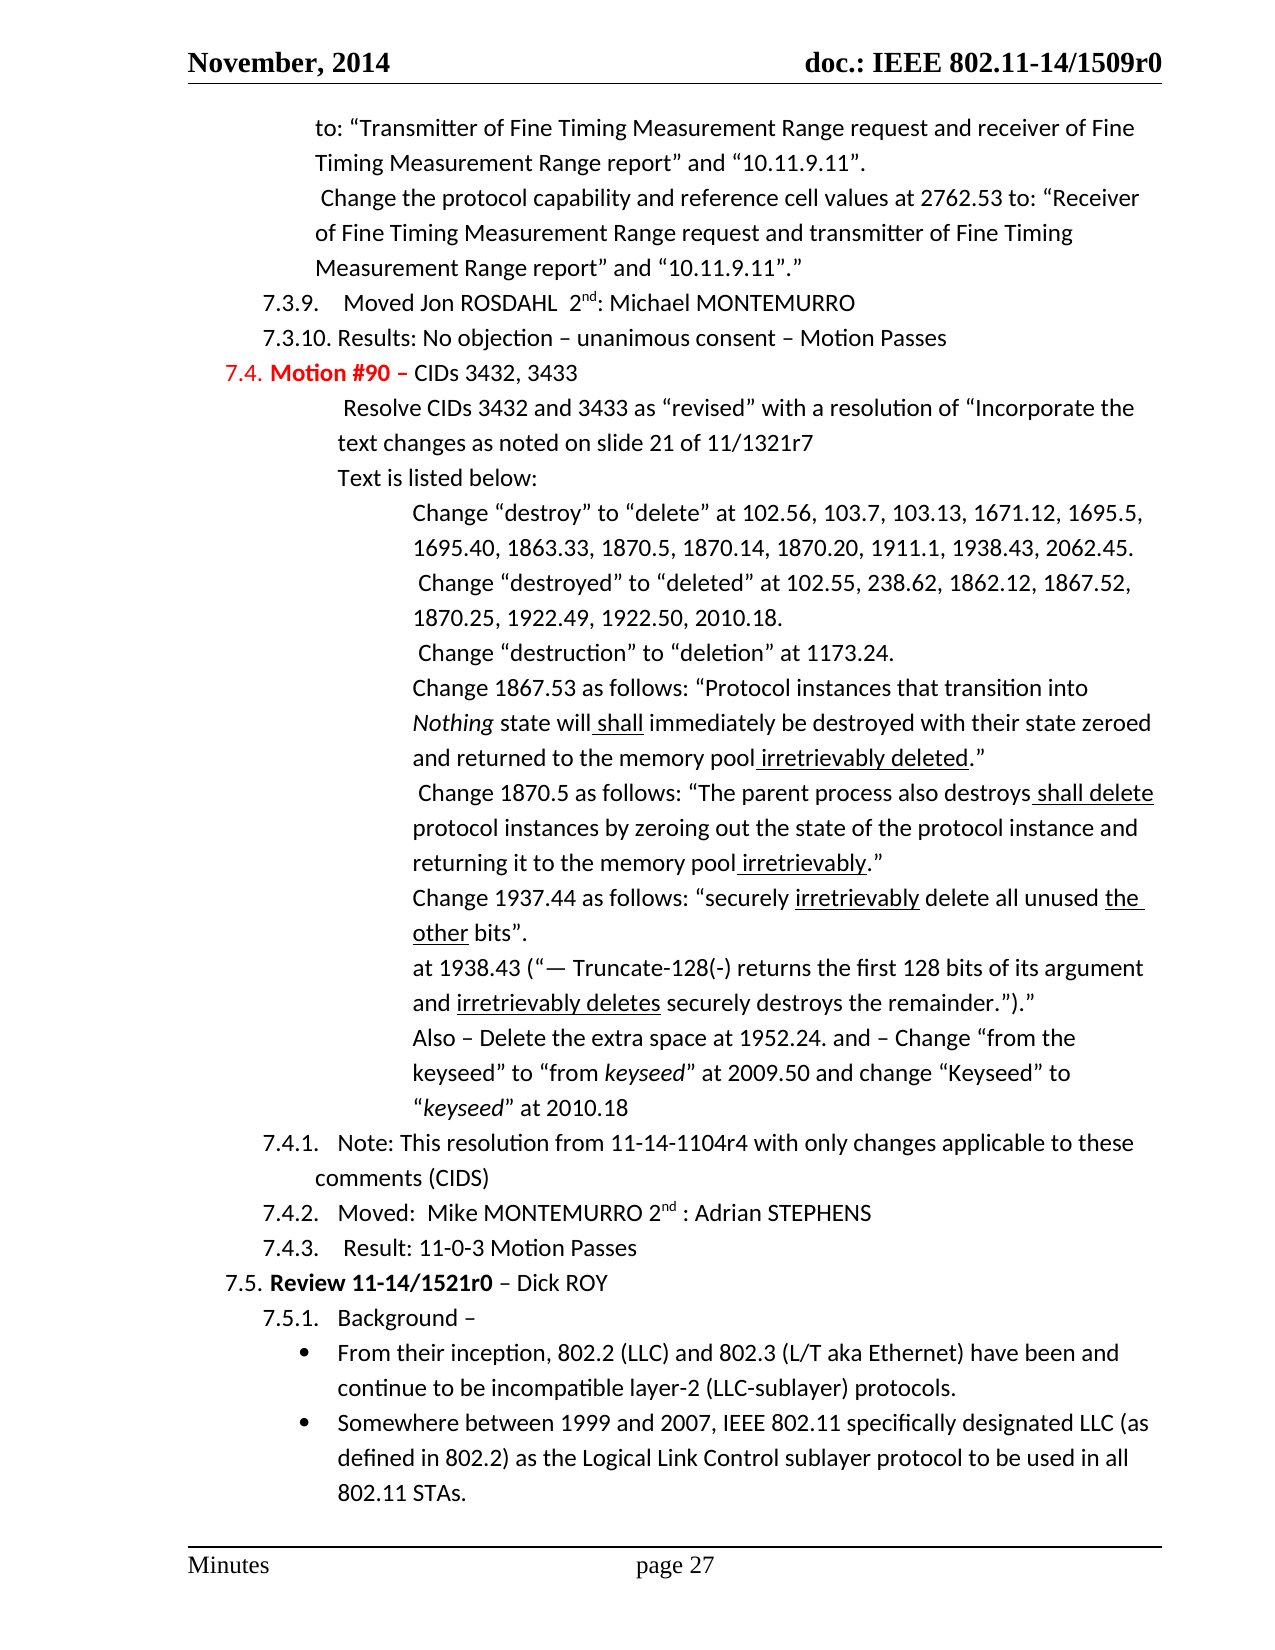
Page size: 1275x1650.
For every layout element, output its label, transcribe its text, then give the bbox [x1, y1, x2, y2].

text Also – Delete the extra space at 1952.24. and – Change “from the keyseed” to “from keyseed” at 2009.50 and change “Keyseed” to “keyseed” at 2010.18 [412, 1022, 1162, 1123]
list Result: 11-0-3 Motion Passes [262, 1232, 1162, 1263]
list Note: This resolution from 11-14-1104r4 with only changes applicable to these comments (CIDS) [262, 1127, 1162, 1193]
text Change “destroy” to “delete” at 102.56, 103.7, 103.13, 1671.12, 1695.5, 1695.40, 1863.33, 1870.5, 1870.14, 1870.20, 1911.1, 1938.43, 2062.45. [412, 497, 1162, 563]
list Motion #90 – CIDs 3432, 3433 [225, 357, 1162, 388]
list Moved: Mike MONTEMURRO 2nd : Adrian STEPHENS [262, 1197, 1162, 1228]
list Background – [262, 1302, 1162, 1333]
text Change the protocol capability and reference cell values at 2762.53 to: “Receiver of Fine Timing Measurement Range request and transmitter of Fine Timing Measurement Range report” and “10.11.9.11”.” [315, 182, 1162, 283]
list Review 11-14/1521r0 – Dick ROY [225, 1267, 1162, 1298]
list Moved Jon ROSDAHL 2nd: Michael MONTEMURRO [262, 287, 1162, 318]
list From their inception, 802.2 (LLC) and 802.3 (L/T aka Ethernet) have been and continue to be incompatible layer-2 (LLC-sublayer) protocols. [300, 1337, 1162, 1403]
text Change 1867.53 as follows: “Protocol instances that transition into Nothing state will shall immediately be destroyed with their state zeroed and returned to the memory pool irretrievably deleted.” [412, 672, 1162, 773]
list Results: No objection – unanimous consent – Motion Passes [262, 322, 1162, 353]
list Somewhere between 1999 and 2007, IEEE 802.11 specifically designated LLC (as defined in 802.2) as the Logical Link Control sublayer protocol to be used in all 802.11 STAs. [300, 1407, 1162, 1508]
text Change “destroyed” to “deleted” at 102.55, 238.62, 1862.12, 1867.52, 1870.25, 1922.49, 1922.50, 2010.18. [412, 567, 1162, 633]
text Change 1870.5 as follows: “The parent process also destroys shall delete protocol instances by zeroing out the state of the protocol instance and returning it to the memory pool irretrievably.” [412, 777, 1162, 878]
text Text is listed below: [337, 462, 1162, 493]
text Change 1937.44 as follows: “securely irretrievably delete all unused the other bits”. [412, 882, 1162, 948]
text at 1938.43 (“— Truncate-128(-) returns the first 128 bits of its argument and irretrievably deletes securely destroys the remainder.”).” [412, 952, 1162, 1018]
text Resolve CIDs 3432 and 3433 as “revised” with a resolution of “Incorporate the text changes as noted on slide 21 of 11/1321r7 [337, 392, 1162, 458]
text Change “destruction” to “deletion” at 1173.24. [412, 637, 1162, 668]
